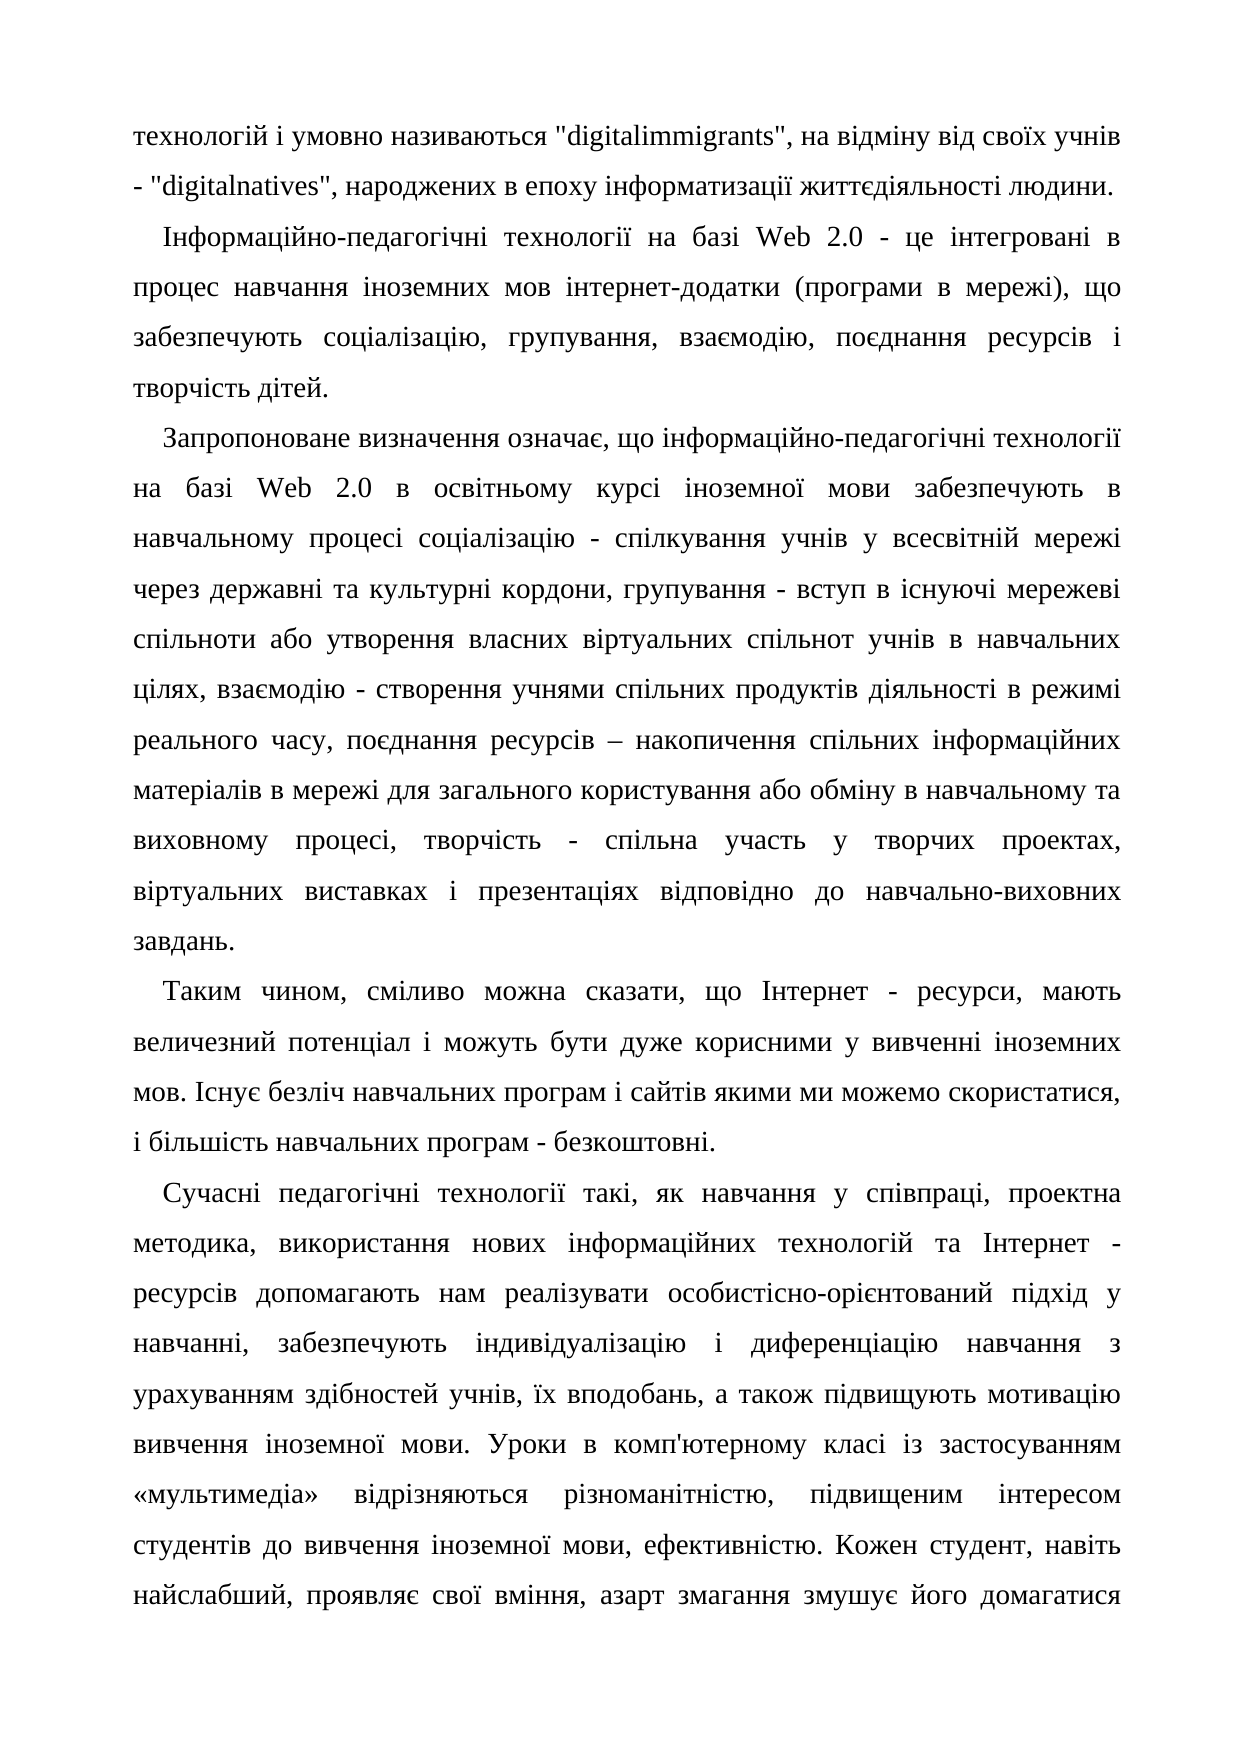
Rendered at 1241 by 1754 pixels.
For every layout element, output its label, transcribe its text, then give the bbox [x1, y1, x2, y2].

text Інформаційно-педагогічні технології на базі Web 2.0 - це інтегровані в процес навчання іноземних мов інтернет-додатки (програми в мережі), що забезпечують соціалізацію, групування, взаємодію, поєднання ресурсів і творчість дітей. [133, 219, 1122, 403]
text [133, 118, 1122, 202]
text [133, 1175, 1122, 1611]
text Таким чином, сміливо можна сказати, що Інтернет - ресурси, мають величезний потенціал і можуть бути дуже корисними у вивченні іноземних мов. Існує безліч навчальних програм і сайтів якими ми можемо скористатися, і більшість навчальних програм - безкоштовні. [133, 973, 1122, 1158]
text Запропоноване визначення означає, що інформаційно-педагогічні технології на базі Web 2.0 в освітньому курсі іноземної мови забезпечують в навчальному процесі соціалізацію - спілкування учнів у всесвітній мережі через державні та культурні кордони, групування - вступ в існуючі мережеві спільноти або утворення власних віртуальних спільнот учнів в навчальних цілях, взаємодію - створення учнями спільних продуктів діяльності в режимі реального часу, поєднання ресурсів – накопичення спільних інформаційних матеріалів в мережі для загального користування або обміну в навчальному та виховному процесі, творчість - спільна участь у творчих проектах, віртуальних виставках і презентаціях відповідно до навчально-виховних завдань. [133, 420, 1122, 957]
